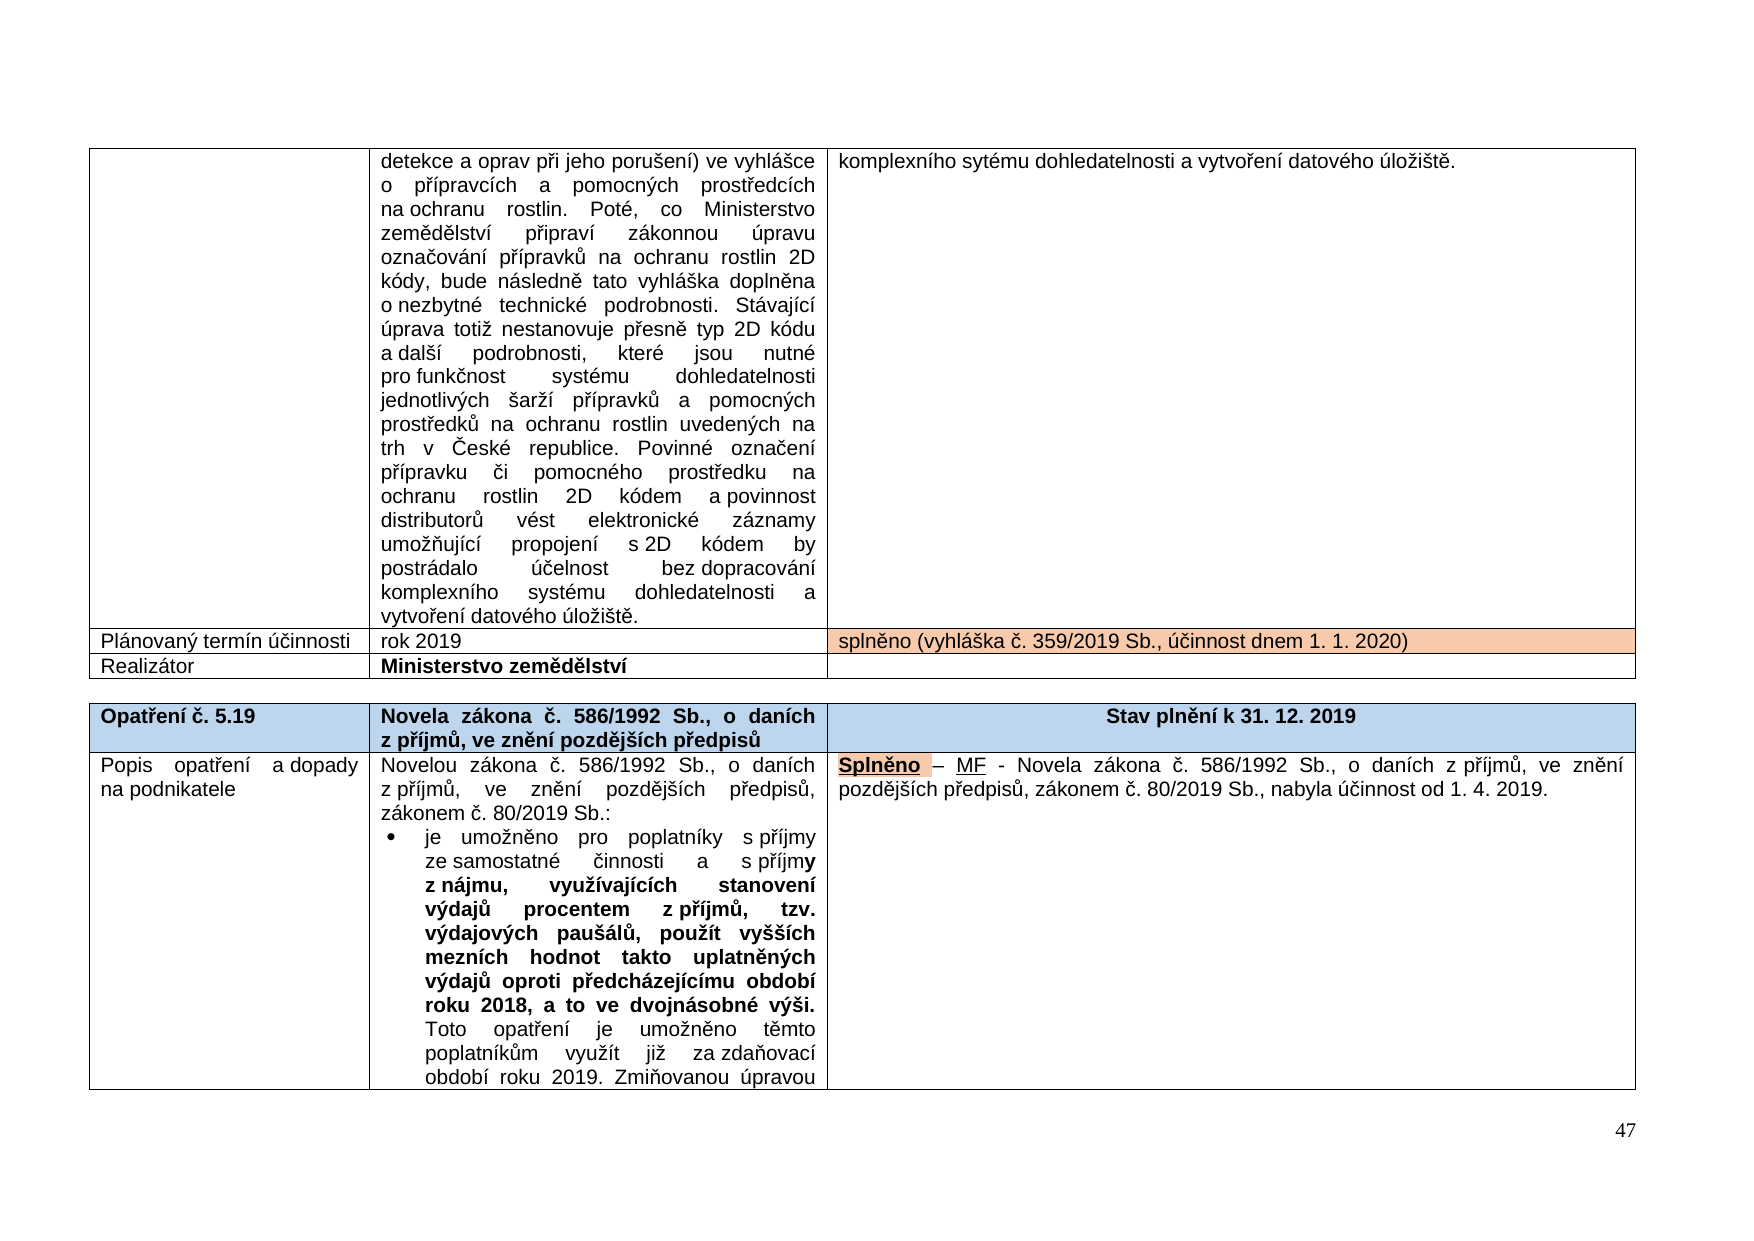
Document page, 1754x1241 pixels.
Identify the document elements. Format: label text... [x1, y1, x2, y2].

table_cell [90, 753, 369, 1088]
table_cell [370, 149, 827, 628]
table_cell rok 2019 [370, 629, 827, 653]
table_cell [370, 753, 827, 1088]
table_cell Plánovaný termín účinnosti [90, 629, 369, 653]
table_cell Realizátor [90, 654, 369, 678]
table_header Stav plnění k 31. 12. 2019 [828, 704, 1635, 752]
table_cell splněno (vyhláška č. 359/2019 Sb., účinnost dnem 1. 1. 2020) [828, 629, 1635, 653]
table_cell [828, 149, 1635, 628]
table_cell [828, 753, 1635, 1088]
table_header Opatření č. 5.19 [90, 704, 369, 752]
table_cell [828, 654, 1635, 678]
table_header Novela zákona č. 586/1992 Sb., o daních z příjmů, ve znění pozdějších předpisů [370, 704, 827, 752]
table_cell Ministerstvo zemědělství [370, 654, 827, 678]
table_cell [90, 149, 369, 628]
